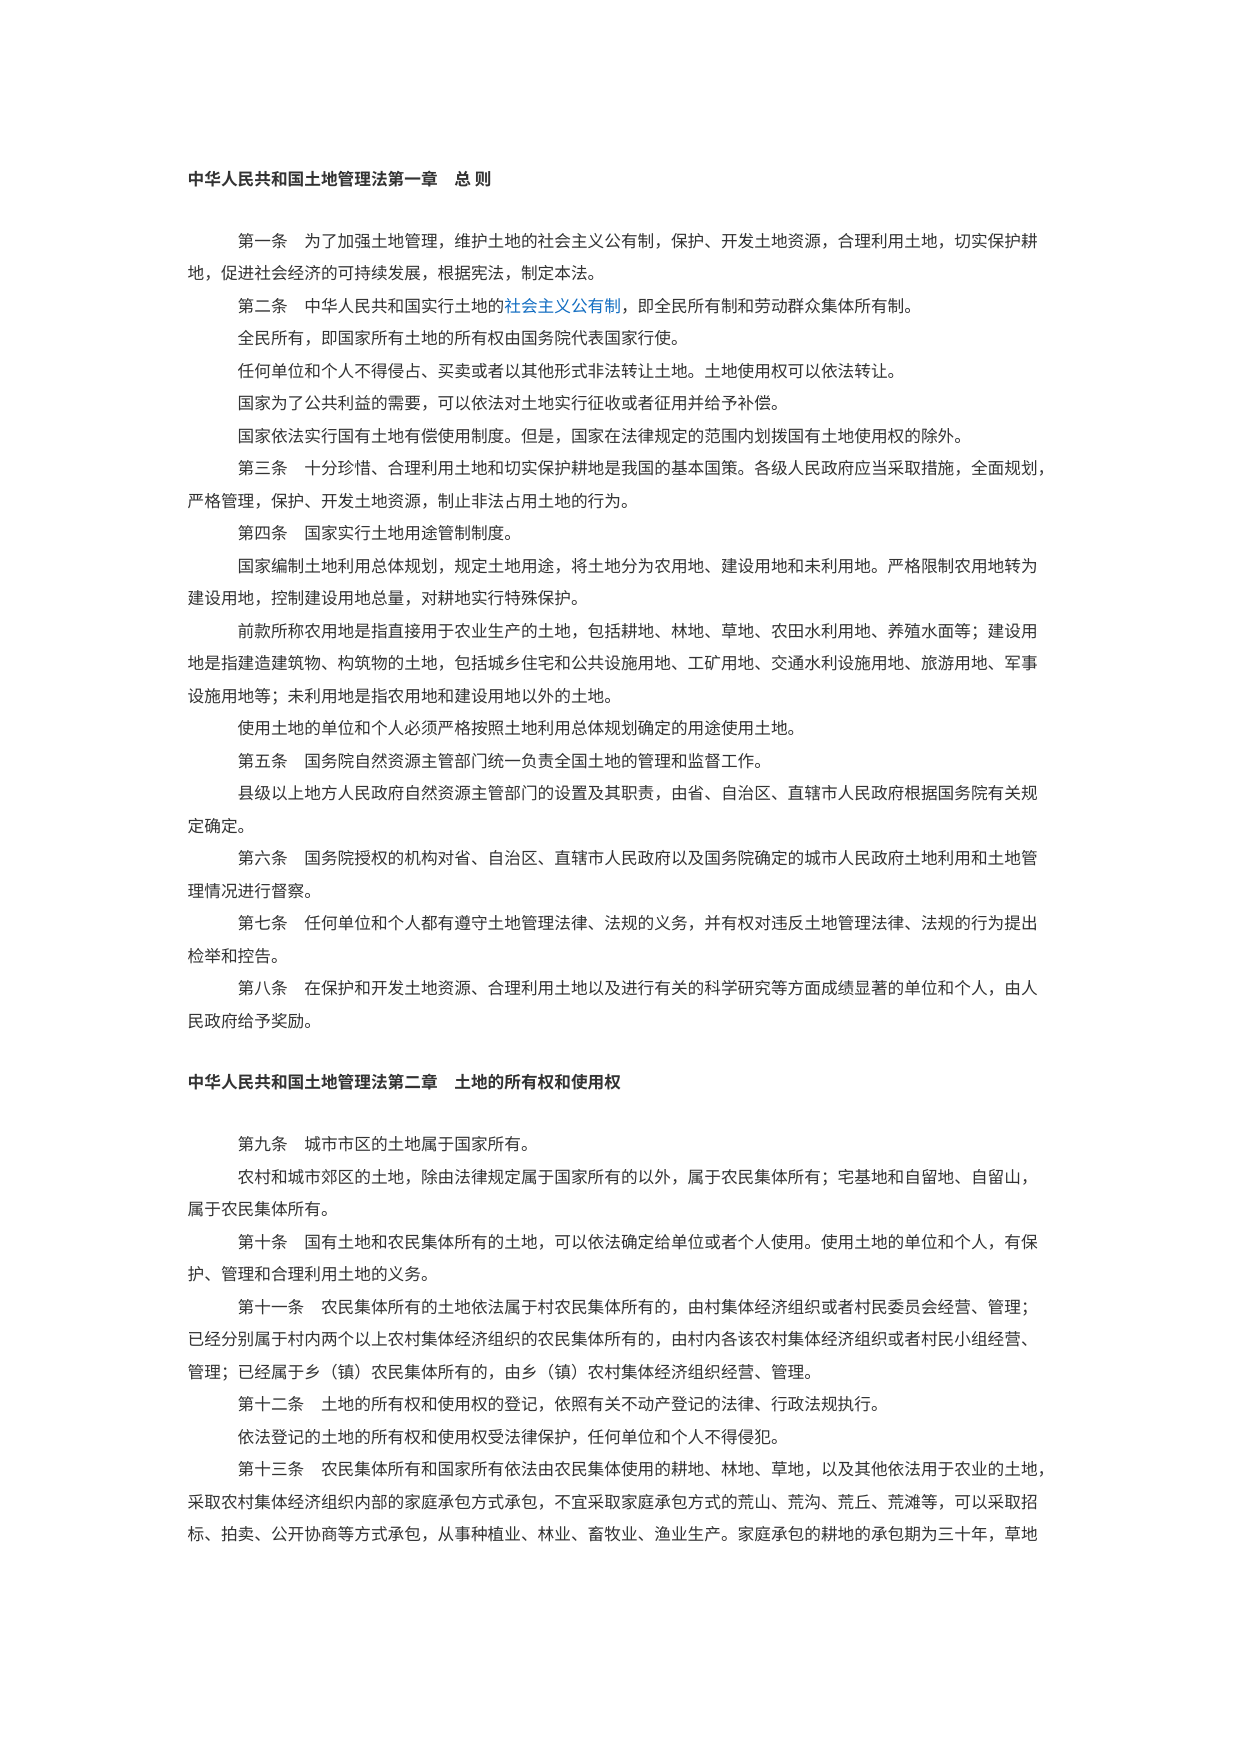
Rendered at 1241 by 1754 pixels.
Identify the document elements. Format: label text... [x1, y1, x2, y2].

text 第四条 国家实行土地用途管制制度。 [187, 516, 1053, 549]
text 第五条 国务院自然资源主管部门统一负责全国土地的管理和监督工作。 [187, 744, 1053, 776]
text 国家依法实行国有土地有偿使用制度。但是，国家在法律规定的范围内划拨国有土地使用权的除外。 [187, 419, 1053, 451]
text 中华人民共和国土地管理法第一章 总 则 [187, 162, 1053, 194]
text 第十一条 农民集体所有的土地依法属于村农民集体所有的，由村集体经济组织或者村民委员会经营、管理；已经分别属于村内两个以上农村集体经济组织的农民集体所有的，由村内各该农村集体经济组织或者村民小组经营、管理；已经属于乡（镇）农民集体所有的，由乡（镇）农村集体经济组织经营、管理。 [187, 1289, 1053, 1387]
text 第八条 在保护和开发土地资源、合理利用土地以及进行有关的科学研究等方面成绩显著的单位和个人，由人民政府给予奖励。 [187, 971, 1053, 1036]
text 第九条 城市市区的土地属于国家所有。 [187, 1127, 1053, 1159]
text 第三条 十分珍惜、合理利用土地和切实保护耕地是我国的基本国策。各级人民政府应当采取措施，全面规划，严格管理，保护、开发土地资源，制止非法占用土地的行为。 [187, 451, 1053, 516]
text 第十二条 土地的所有权和使用权的登记，依照有关不动产登记的法律、行政法规执行。 [187, 1387, 1053, 1419]
text 全民所有，即国家所有土地的所有权由国务院代表国家行使。 [187, 321, 1053, 354]
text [187, 1452, 1053, 1549]
text 国家为了公共利益的需要，可以依法对土地实行征收或者征用并给予补偿。 [187, 386, 1053, 419]
text 第一条 为了加强土地管理，维护土地的社会主义公有制，保护、开发土地资源，合理利用土地，切实保护耕地，促进社会经济的可持续发展，根据宪法，制定本法。 [187, 224, 1053, 289]
text 农村和城市郊区的土地，除由法律规定属于国家所有的以外，属于农民集体所有；宅基地和自留地、自留山，属于农民集体所有。 [187, 1159, 1053, 1224]
text 依法登记的土地的所有权和使用权受法律保护，任何单位和个人不得侵犯。 [187, 1419, 1053, 1452]
text 第十条 国有土地和农民集体所有的土地，可以依法确定给单位或者个人使用。使用土地的单位和个人，有保护、管理和合理利用土地的义务。 [187, 1224, 1053, 1289]
text 第六条 国务院授权的机构对省、自治区、直辖市人民政府以及国务院确定的城市人民政府土地利用和土地管理情况进行督察。 [187, 841, 1053, 906]
text 第二条 中华人民共和国实行土地的社会主义公有制，即全民所有制和劳动群众集体所有制。 [187, 289, 1053, 321]
text 前款所称农用地是指直接用于农业生产的土地，包括耕地、林地、草地、农田水利用地、养殖水面等；建设用地是指建造建筑物、构筑物的土地，包括城乡住宅和公共设施用地、工矿用地、交通水利设施用地、旅游用地、军事设施用地等；未利用地是指农用地和建设用地以外的土地。 [187, 614, 1053, 711]
text 使用土地的单位和个人必须严格按照土地利用总体规划确定的用途使用土地。 [187, 711, 1053, 744]
text 任何单位和个人不得侵占、买卖或者以其他形式非法转让土地。土地使用权可以依法转让。 [187, 354, 1053, 386]
text 国家编制土地利用总体规划，规定土地用途，将土地分为农用地、建设用地和未利用地。严格限制农用地转为建设用地，控制建设用地总量，对耕地实行特殊保护。 [187, 549, 1053, 614]
text 县级以上地方人民政府自然资源主管部门的设置及其职责，由省、自治区、直辖市人民政府根据国务院有关规定确定。 [187, 776, 1053, 841]
text 第七条 任何单位和个人都有遵守土地管理法律、法规的义务，并有权对违反土地管理法律、法规的行为提出检举和控告。 [187, 906, 1053, 971]
text 中华人民共和国土地管理法第二章 土地的所有权和使用权 [187, 1065, 1053, 1098]
